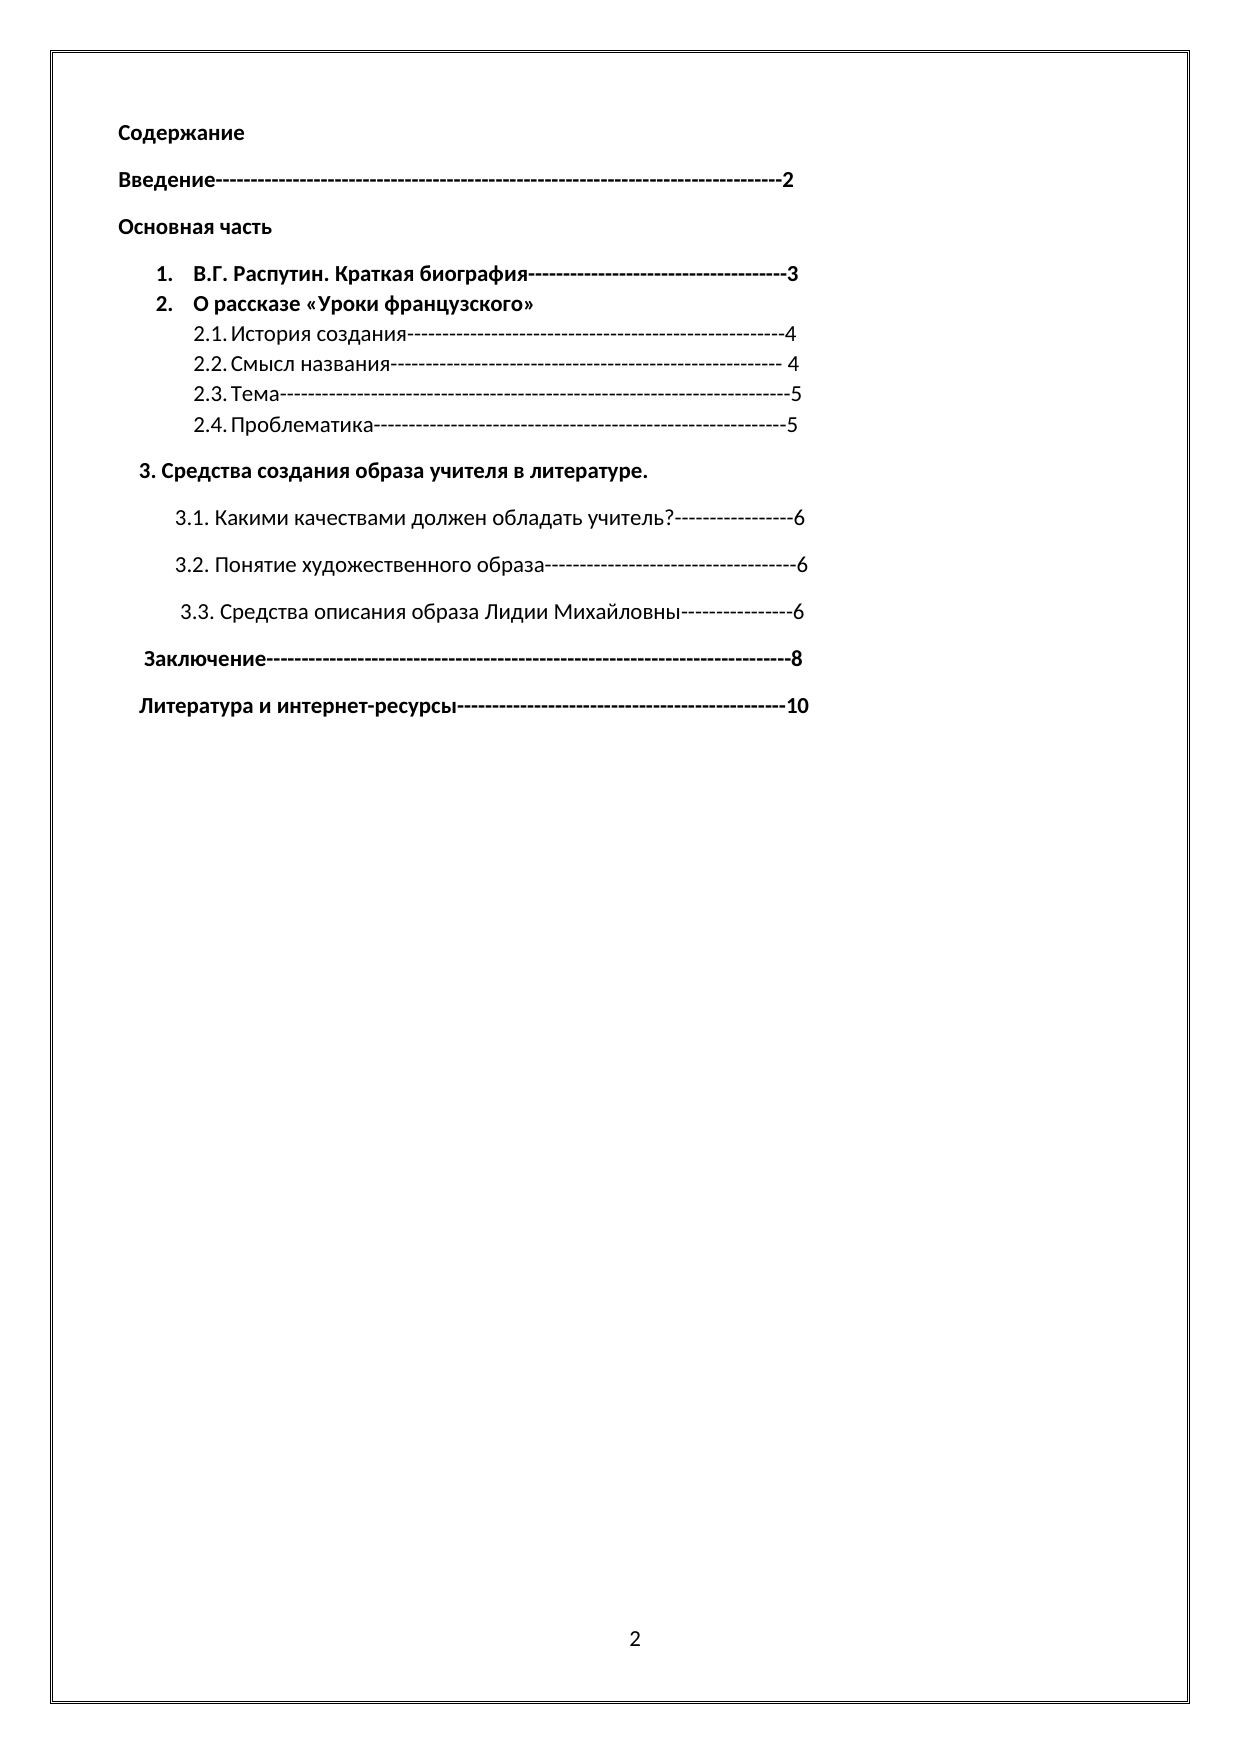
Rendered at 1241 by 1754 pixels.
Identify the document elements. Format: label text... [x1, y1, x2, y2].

text Содержание [118, 118, 1152, 146]
text 3. Средства создания образа учителя в литературе. [118, 457, 1152, 485]
list Смысл названия-------------------------------------------------------- 4 [193, 349, 1152, 377]
text 3.2. Понятие художественного образа------------------------------------6 [118, 550, 1152, 578]
text Введение---------------------------------------------------------------------------------2 [118, 165, 1152, 193]
text Заключение---------------------------------------------------------------------------8 [118, 644, 1152, 672]
list О рассказе «Уроки французского» [156, 289, 1152, 317]
text 3.1. Какими качествами должен обладать учитель?-----------------6 [118, 503, 1152, 532]
text 3.3. Средства описания образа Лидии Михайловны----------------6 [118, 597, 1152, 625]
list Тема-------------------------------------------------------------------------5 [193, 379, 1152, 408]
list В.Г. Распутин. Краткая биография-------------------------------------3 [156, 259, 1152, 287]
list История создания------------------------------------------------------4 [193, 319, 1152, 347]
text Основная часть [118, 212, 1152, 240]
text Литература и интернет-ресурсы-----------------------------------------------10 [118, 691, 1152, 719]
list Проблематика-----------------------------------------------------------5 [193, 410, 1152, 438]
